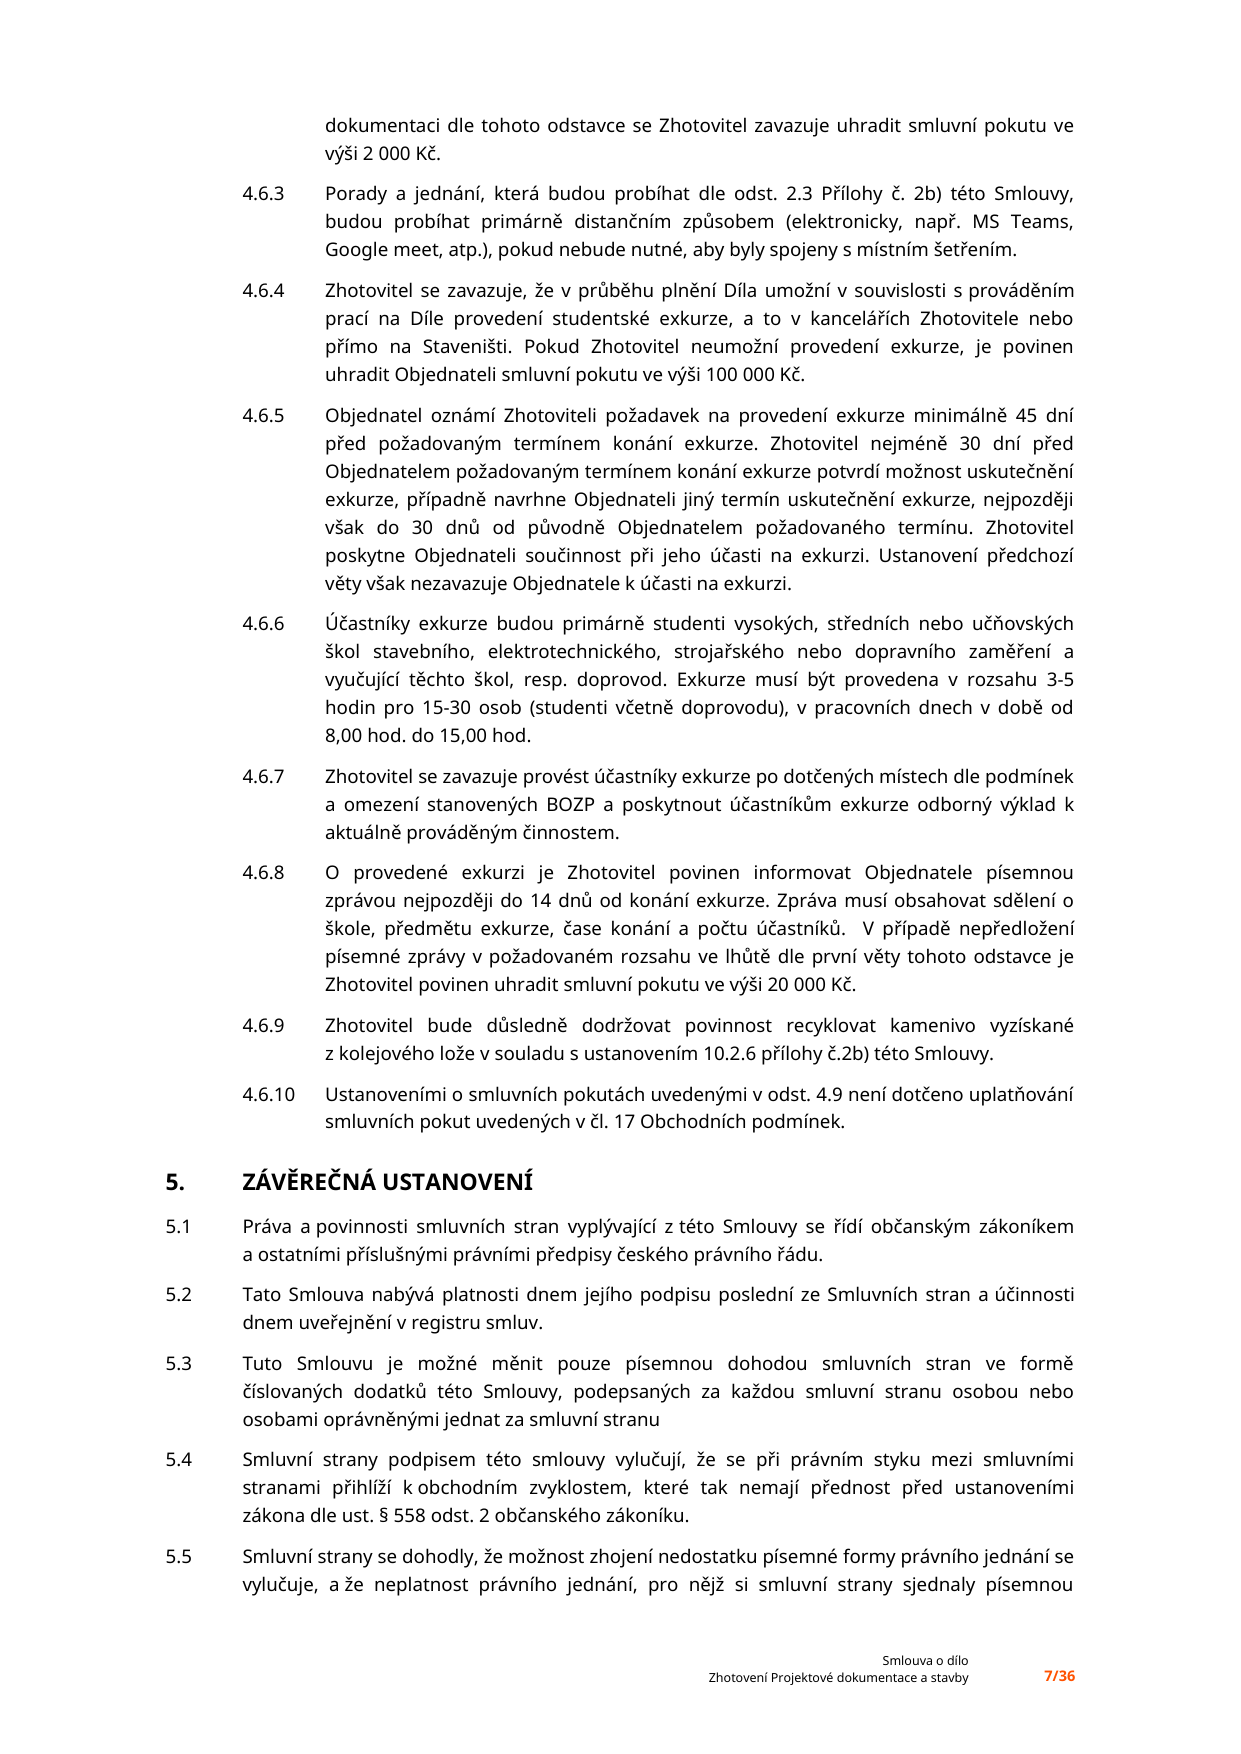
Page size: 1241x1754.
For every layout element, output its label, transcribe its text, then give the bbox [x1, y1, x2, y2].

list Zhotovitel se zavazuje provést účastníky exkurze po dotčených místech dle podmínek a omezení stanovených BOZP a poskytnout účastníkům exkurze odborný výklad k aktuálně prováděným činnostem. [242, 763, 1075, 845]
list Zhotovitel bude důsledně dodržovat povinnost recyklovat kamenivo vyzískané z kolejového lože v souladu s ustanovením 10.2.6 přílohy č.2b) této Smlouvy. [242, 1012, 1075, 1066]
text Tato Smlouva nabývá platnosti dnem jejího podpisu poslední ze Smluvních stran a účinnosti dnem uveřejnění v registru smluv. [165, 1281, 1075, 1335]
text Smluvní strany podpisem této smlouvy vylučují, že se při právním styku mezi smluvními stranami přihlíží k obchodním zvyklostem, které tak nemají přednost před ustanoveními zákona dle ust. § 558 odst. 2 občanského zákoníku. [165, 1447, 1075, 1528]
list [242, 112, 1075, 166]
list Objednatel oznámí Zhotoviteli požadavek na provedení exkurze minimálně 45 dní před požadovaným termínem konání exkurze. Zhotovitel nejméně 30 dní před Objednatelem požadovaným termínem konání exkurze potvrdí možnost uskutečnění exkurze, případně navrhne Objednateli jiný termín uskutečnění exkurze, nejpozději však do 30 dnů od původně Objednatelem požadovaného termínu. Zhotovitel poskytne Objednateli součinnost při jeho účasti na exkurzi. Ustanovení předchozí věty však nezavazuje Objednatele k účasti na exkurzi. [242, 402, 1075, 596]
list O provedené exkurzi je Zhotovitel povinen informovat Objednatele písemnou zprávou nejpozději do 14 dnů od konání exkurze. Zpráva musí obsahovat sdělení o škole, předmětu exkurze, čase konání a počtu účastníků. V případě nepředložení písemné zprávy v požadovaném rozsahu ve lhůtě dle první věty tohoto odstavce je Zhotovitel povinen uhradit smluvní pokutu ve výši 20 000 Kč. [242, 860, 1075, 997]
list Porady a jednání, která budou probíhat dle odst. 2.3 Přílohy č. 2b) této Smlouvy, budou probíhat primárně distančním způsobem (elektronicky, např. MS Teams, Google meet, atp.), pokud nebude nutné, aby byly spojeny s místním šetřením. [242, 181, 1075, 262]
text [165, 1543, 1075, 1597]
list Ustanoveními o smluvních pokutách uvedenými v odst. 4.9 není dotčeno uplatňování smluvních pokut uvedených v čl. 17 Obchodních podmínek. [242, 1081, 1075, 1134]
list Zhotovitel se zavazuje, že v průběhu plnění Díla umožní v souvislosti s prováděním prací na Díle provedení studentské exkurze, a to v kancelářích Zhotovitele nebo přímo na Staveništi. Pokud Zhotovitel neumožní provedení exkurze, je povinen uhradit Objednateli smluvní pokutu ve výši 100 000 Kč. [242, 277, 1075, 387]
list Účastníky exkurze budou primárně studenti vysokých, středních nebo učňovských škol stavebního, elektrotechnického, strojařského nebo dopravního zaměření a vyučující těchto škol, resp. doprovod. Exkurze musí být provedena v rozsahu 3-5 hodin pro 15-30 osob (studenti včetně doprovodu), v pracovních dnech v době od 8,00 hod. do 15,00 hod. [242, 611, 1075, 748]
text ZÁVĚREČNÁ USTANOVENÍ [165, 1166, 1075, 1197]
text Tuto Smlouvu je možné měnit pouze písemnou dohodou smluvních stran ve formě číslovaných dodatků této Smlouvy, podepsaných za každou smluvní stranu osobou nebo osobami oprávněnými jednat za smluvní stranu [165, 1350, 1075, 1432]
text Práva a povinnosti smluvních stran vyplývající z této Smlouvy se řídí občanským zákoníkem a ostatními příslušnými právními předpisy českého právního řádu. [165, 1213, 1075, 1266]
